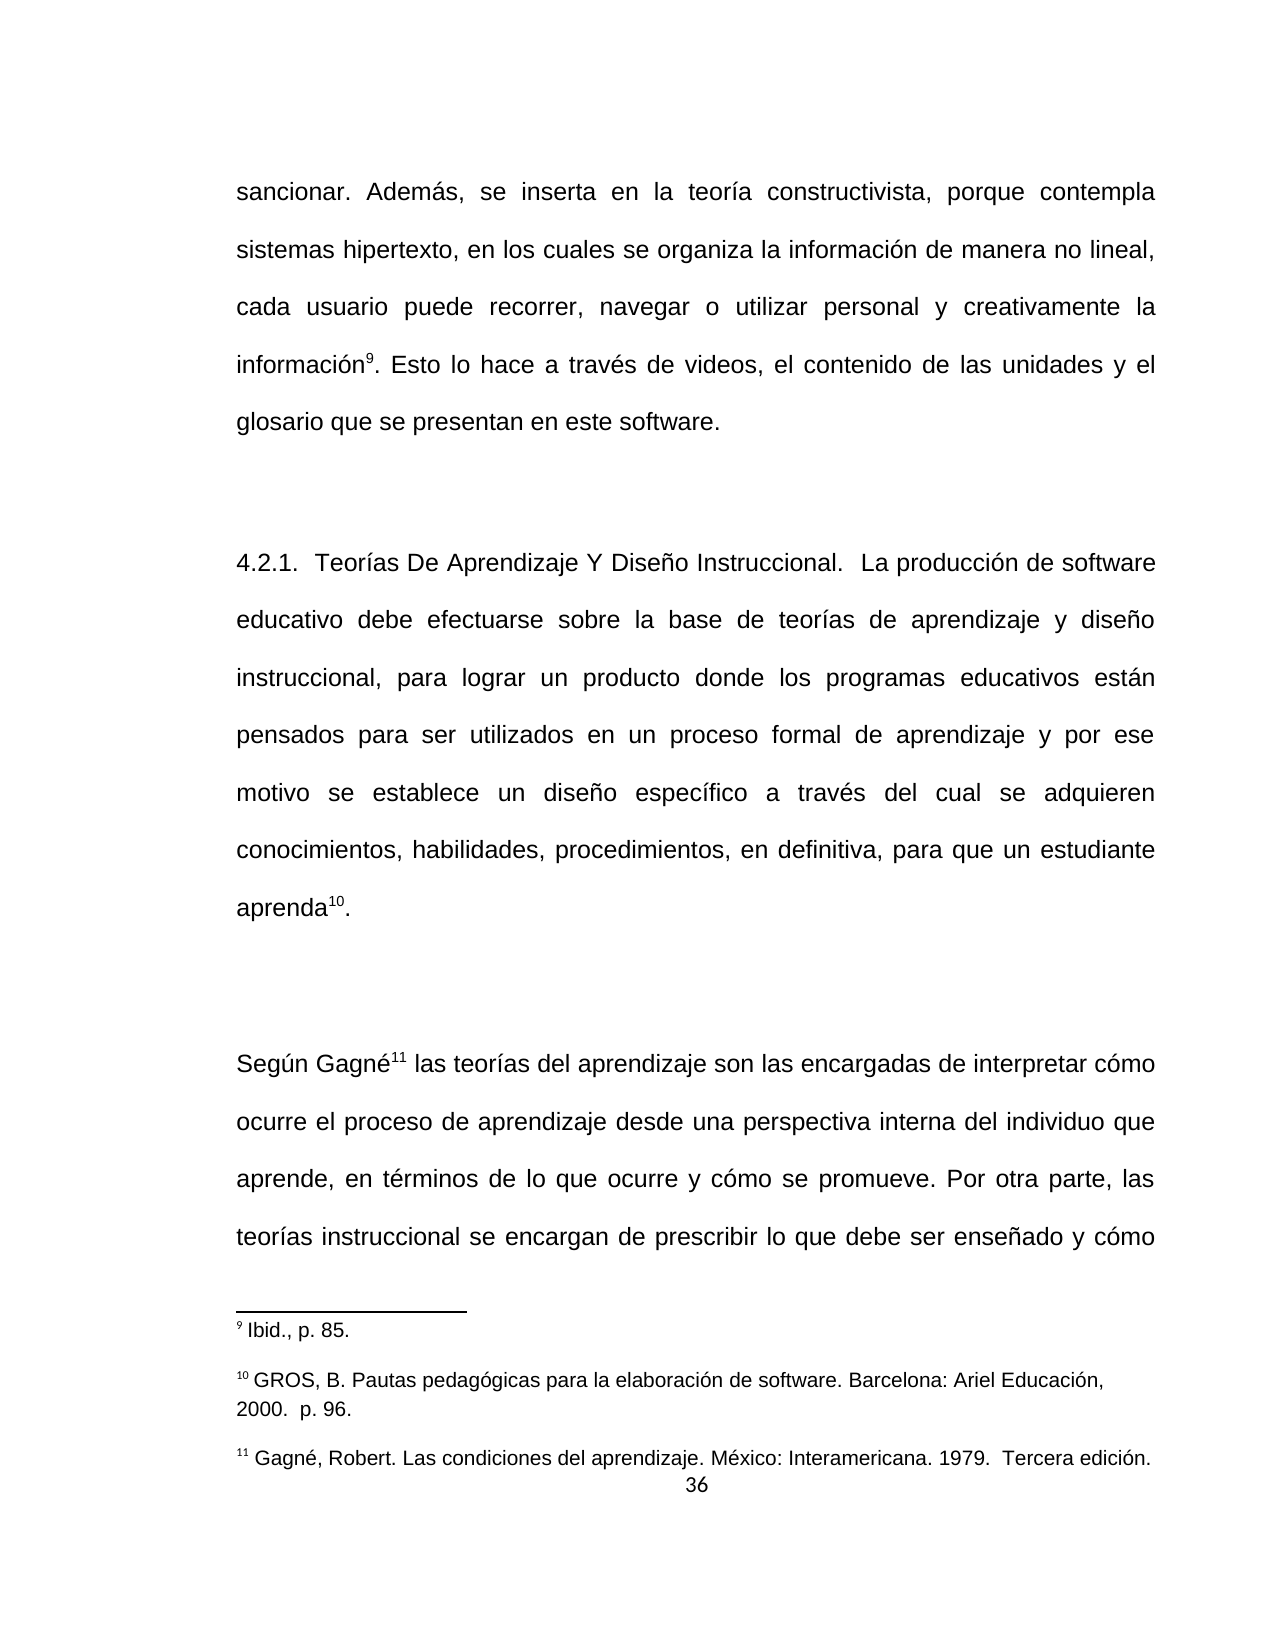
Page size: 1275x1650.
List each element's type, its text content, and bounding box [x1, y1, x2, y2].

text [236, 1049, 1157, 1251]
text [236, 177, 1157, 436]
text 4.2.1. Teorías De Aprendizaje Y Diseño Instruccional. La producción de software educativo debe efectuarse sobre la base de teorías de aprendizaje y diseño instruccional, para lograr un producto donde los programas educativos están pensados para ser utilizados en un proceso formal de aprendizaje y por ese motivo se establece un diseño específico a través del cual se adquieren conocimientos, habilidades, procedimientos, en definitiva, para que un estudiante aprenda. [236, 548, 1157, 921]
